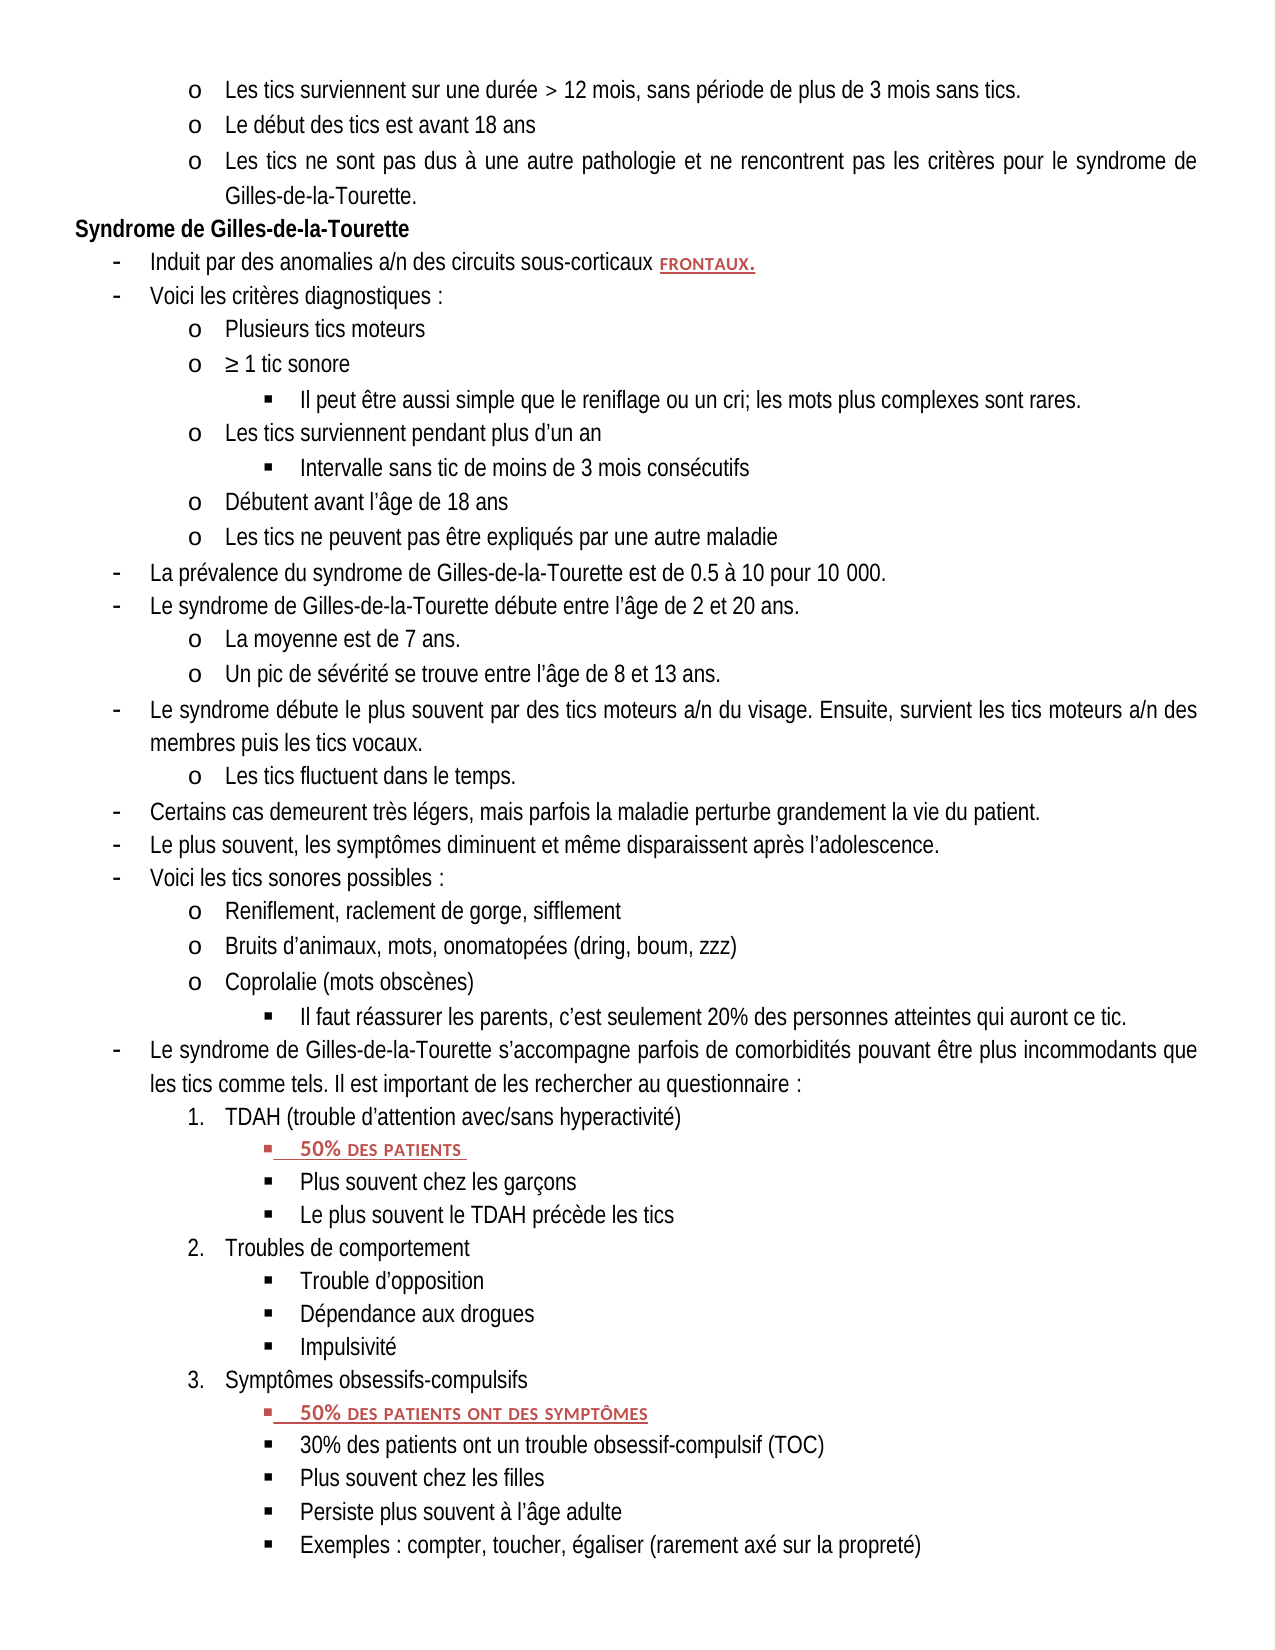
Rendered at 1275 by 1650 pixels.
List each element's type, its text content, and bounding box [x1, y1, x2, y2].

list Le début des tics est avant 18 ans [187, 111, 1200, 141]
list TDAH (trouble d’attention avec/sans hyperactivité) [187, 1102, 1200, 1130]
list Exemples : compter, toucher, égaliser (rarement axé sur la propreté) [262, 1530, 1200, 1558]
list Voici les critères diagnostiques : [112, 281, 1200, 309]
list Impulsivité [262, 1332, 1200, 1361]
list 50% des patients ont des symptômes [262, 1398, 1200, 1426]
list ≥ 1 tic sonore [187, 349, 1200, 380]
list Les tics ne sont pas dus à une autre pathologie et ne rencontrent pas les critères pour le syndrome de Gilles-de-la-Tourette. [187, 146, 1200, 210]
list Reniflement, raclement de gorge, sifflement [187, 896, 1200, 927]
list Certains cas demeurent très légers, mais parfois la maladie perturbe grandement la vie du patient. [112, 796, 1200, 825]
list Persiste plus souvent à l’âge adulte [262, 1497, 1200, 1525]
list Le syndrome débute le plus souvent par des tics moteurs a/n du visage. Ensuite, survient les tics moteurs a/n des membres puis les tics vocaux. [112, 695, 1200, 757]
list Trouble d’opposition [262, 1266, 1200, 1295]
list Coprolalie (mots obscènes) [187, 967, 1200, 998]
list Il peut être aussi simple que le reniflage ou un cri; les mots plus complexes sont rares. [262, 385, 1200, 414]
list Les tics surviennent pendant plus d’un an [187, 418, 1200, 449]
text Syndrome de Gilles-de-la-Tourette [75, 214, 1200, 243]
list Dépendance aux drogues [262, 1299, 1200, 1328]
list Débutent avant l’âge de 18 ans [187, 487, 1200, 517]
list Le syndrome de Gilles-de-la-Tourette s’accompagne parfois de comorbidités pouvant être plus incommodants que les tics comme tels. Il est important de les rechercher au questionnaire : [112, 1036, 1200, 1097]
list Le plus souvent le TDAH précède les tics [262, 1200, 1200, 1229]
list Bruits d’animaux, mots, onomatopées (dring, boum, zzz) [187, 931, 1200, 962]
list Induit par des anomalies a/n des circuits sous-corticaux frontaux. [112, 247, 1200, 276]
list Les tics ne peuvent pas être expliqués par une autre maladie [187, 522, 1200, 553]
list Plus souvent chez les filles [262, 1463, 1200, 1492]
list Les tics fluctuent dans le temps. [187, 761, 1200, 792]
list Plusieurs tics moteurs [187, 314, 1200, 345]
list Intervalle sans tic de moins de 3 mois consécutifs [262, 453, 1200, 482]
list 30% des patients ont un trouble obsessif-compulsif (TOC) [262, 1430, 1200, 1459]
list Le syndrome de Gilles-de-la-Tourette débute entre l’âge de 2 et 20 ans. [112, 591, 1200, 619]
list La moyenne est de 7 ans. [187, 624, 1200, 655]
list Le plus souvent, les symptômes diminuent et même disparaissent après l’adolescence. [112, 829, 1200, 858]
list Un pic de sévérité se trouve entre l’âge de 8 et 13 ans. [187, 659, 1200, 690]
list Symptômes obsessifs-compulsifs [187, 1365, 1200, 1394]
list Troubles de comportement [187, 1233, 1200, 1262]
list Il faut réassurer les parents, c’est seulement 20% des personnes atteintes qui auront ce tic. [262, 1002, 1200, 1031]
list Voici les tics sonores possibles : [112, 863, 1200, 892]
list Les tics surviennent sur une durée > 12 mois, sans période de plus de 3 mois sans tics. [187, 75, 1200, 106]
list La prévalence du syndrome de Gilles-de-la-Tourette est de 0.5 à 10 pour 10 000. [112, 558, 1200, 586]
list 50% des patients [262, 1134, 1200, 1162]
list Plus souvent chez les garçons [262, 1167, 1200, 1196]
